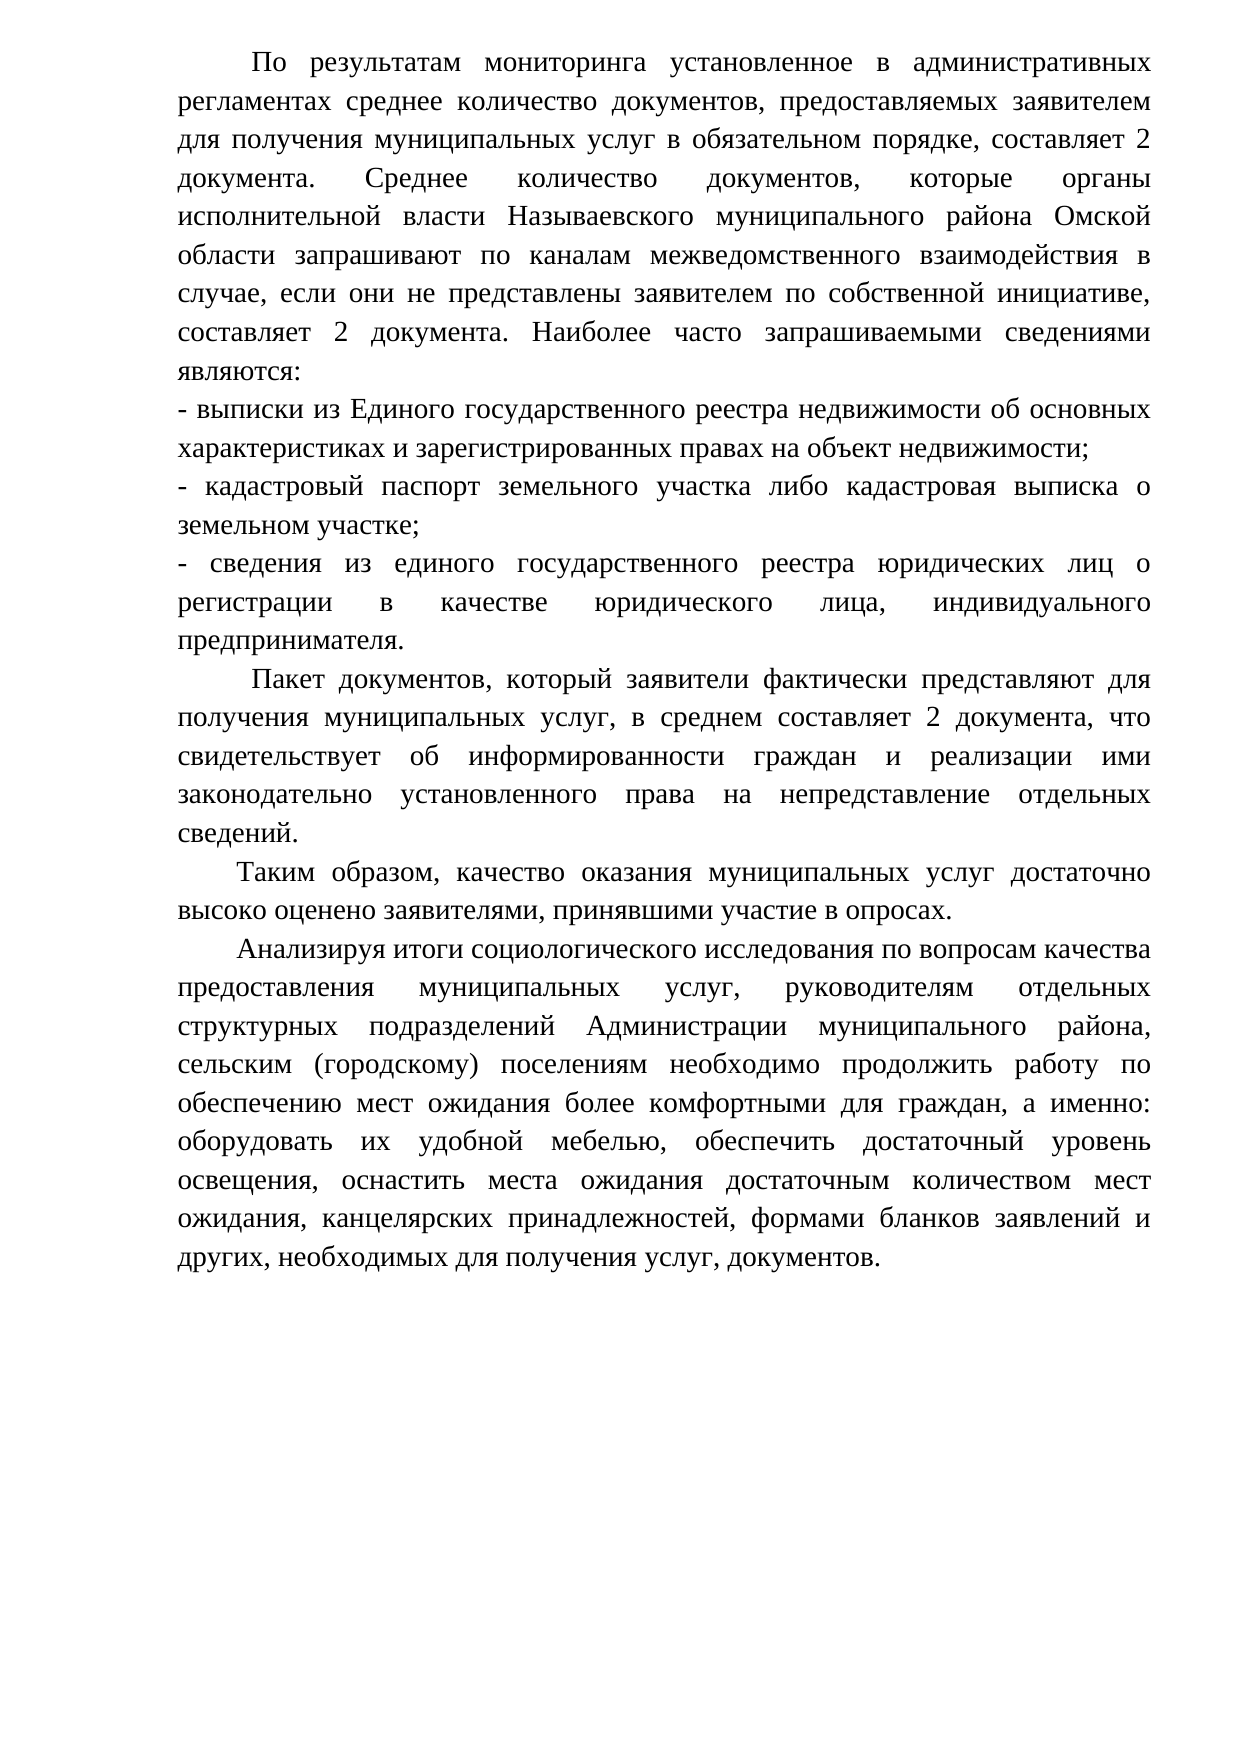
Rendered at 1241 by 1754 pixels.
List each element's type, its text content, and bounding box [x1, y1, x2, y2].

text - выписки из Единого государственного реестра недвижимости об основных характеристиках и зарегистрированных правах на объект недвижимости; [177, 391, 1152, 463]
text Таким образом, качество оказания муниципальных услуг достаточно высоко оценено заявителями, принявшими участие в опросах. [177, 854, 1152, 926]
text - кадастровый паспорт земельного участка либо кадастровая выписка о земельном участке; [177, 468, 1152, 540]
text По результатам мониторинга установленное в административных регламентах среднее количество документов, предоставляемых заявителем для получения муниципальных услуг в обязательном порядке, составляет 2 документа. Среднее количество документов, которые органы исполнительной власти Называевского муниципального района Омской области запрашивают по каналам межведомственного взаимодействия в случае, если они не представлены заявителем по собственной инициативе, составляет 2 документа. Наиболее часто запрашиваемыми сведениями являются: [177, 44, 1152, 386]
text Анализируя итоги социологического исследования по вопросам качества предоставления муниципальных услуг, руководителям отдельных структурных подразделений Администрации муниципального района, сельским (городскому) поселениям необходимо продолжить работу по обеспечению мест ожидания более комфортными для граждан, а именно: оборудовать их удобной мебелью, обеспечить достаточный уровень освещения, оснастить места ожидания достаточным количеством мест ожидания, канцелярских принадлежностей, формами бланков заявлений и других, необходимых для получения услуг, документов. [177, 931, 1152, 1273]
text Пакет документов, который заявители фактически представляют для получения муниципальных услуг, в среднем составляет 2 документа, что свидетельствует об информированности граждан и реализации ими законодательно установленного права на непредставление отдельных сведений. [177, 661, 1152, 849]
text - сведения из единого государственного реестра юридических лиц о регистрации в качестве юридического лица, индивидуального предпринимателя. [177, 545, 1152, 656]
